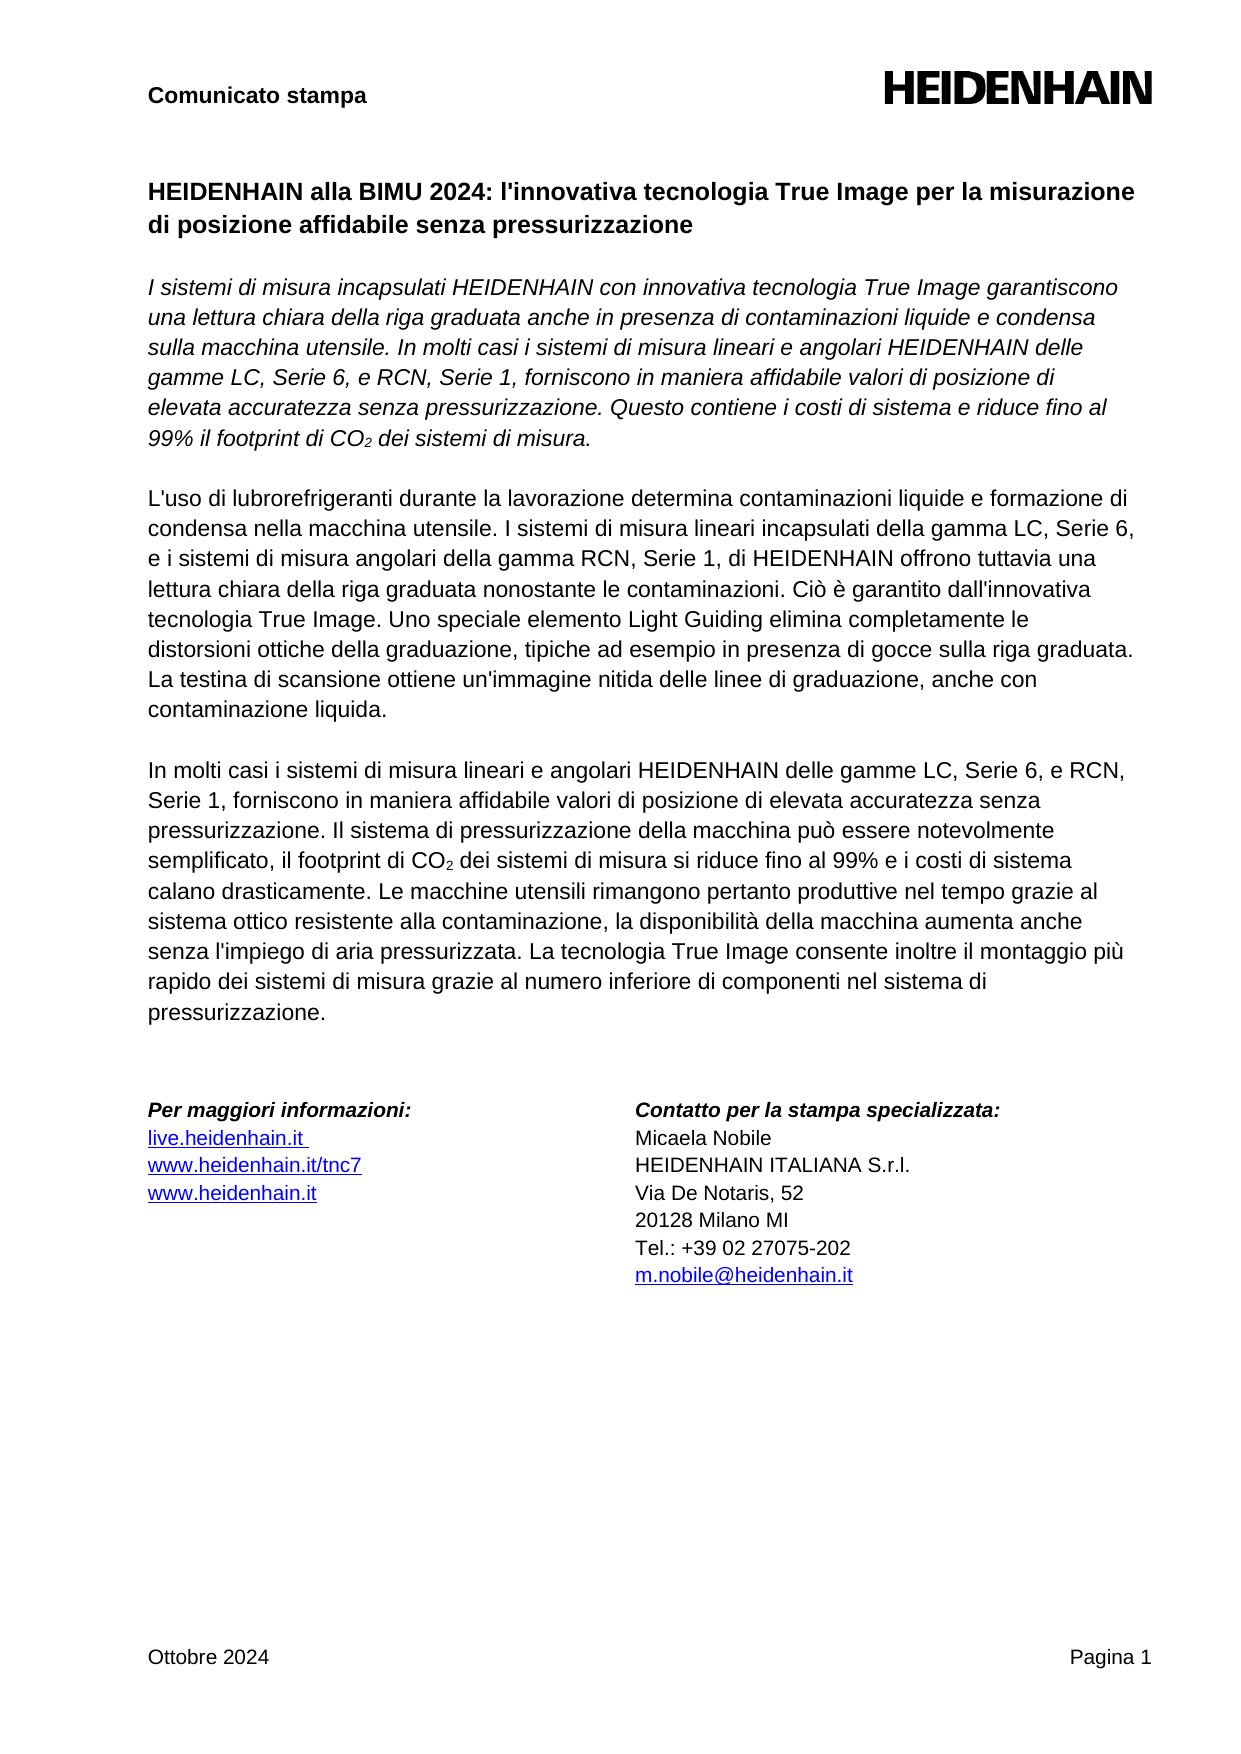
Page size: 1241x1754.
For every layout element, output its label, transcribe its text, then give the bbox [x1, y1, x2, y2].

text HEIDENHAIN alla BIMU 2024: l'innovativa tecnologia True Image per la misurazione di posizione affidabile senza pressurizzazione [148, 177, 1137, 239]
table_header Per maggiori informazioni: live.heidenhain.it www.heidenhain.it/tnc7 www.heidenhain.it [148, 1089, 635, 1300]
picture [884, 71, 1152, 104]
text L'uso di lubrorefrigeranti durante la lavorazione determina contaminazioni liquide e formazione di condensa nella macchina utensile. I sistemi di misura lineari incapsulati della gamma LC, Serie 6, e i sistemi di misura angolari della gamma RCN, Serie 1, di HEIDENHAIN offrono tuttavia una lettura chiara della riga graduata nonostante le contaminazioni. Ciò è garantito dall'innovativa tecnologia True Image. Uno speciale elemento Light Guiding elimina completamente le distorsioni ottiche della graduazione, tipiche ad esempio in presenza di gocce sulla riga graduata. La testina di scansione ottiene un'immagine nitida delle linee di graduazione, anche con contaminazione liquida. [148, 485, 1137, 723]
text In molti casi i sistemi di misura lineari e angolari HEIDENHAIN delle gamme LC, Serie 6, e RCN, Serie 1, forniscono in maniera affidabile valori di posizione di elevata accuratezza senza pressurizzazione. Il sistema di pressurizzazione della macchina può essere notevolmente semplificato, il footprint di CO2 dei sistemi di misura si riduce fino al 99% e i costi di sistema calano drasticamente. Le macchine utensili rimangono pertanto produttive nel tempo grazie al sistema ottico resistente alla contaminazione, la disponibilità della macchina aumenta anche senza l'impiego di aria pressurizzata. La tecnologia True Image consente inoltre il montaggio più rapido dei sistemi di misura grazie al numero inferiore di componenti nel sistema di pressurizzazione. [148, 757, 1137, 1025]
table_header Contatto per la stampa specializzata: Micaela Nobile HEIDENHAIN ITALIANA S.r.l. Via De Notaris, 52 20128 Milano MI Tel.: +39 02 27075-202 m.nobile@heidenhain.it [635, 1089, 1122, 1300]
text I sistemi di misura incapsulati HEIDENHAIN con innovativa tecnologia True Image garantiscono una lettura chiara della riga graduata anche in presenza di contaminazioni liquide e condensa sulla macchina utensile. In molti casi i sistemi di misura lineari e angolari HEIDENHAIN delle gamme LC, Serie 6, e RCN, Serie 1, forniscono in maniera affidabile valori di posizione di elevata accuratezza senza pressurizzazione. Questo contiene i costi di sistema e riduce fino al 99% il footprint di CO2 dei sistemi di misura. [148, 273, 1137, 451]
